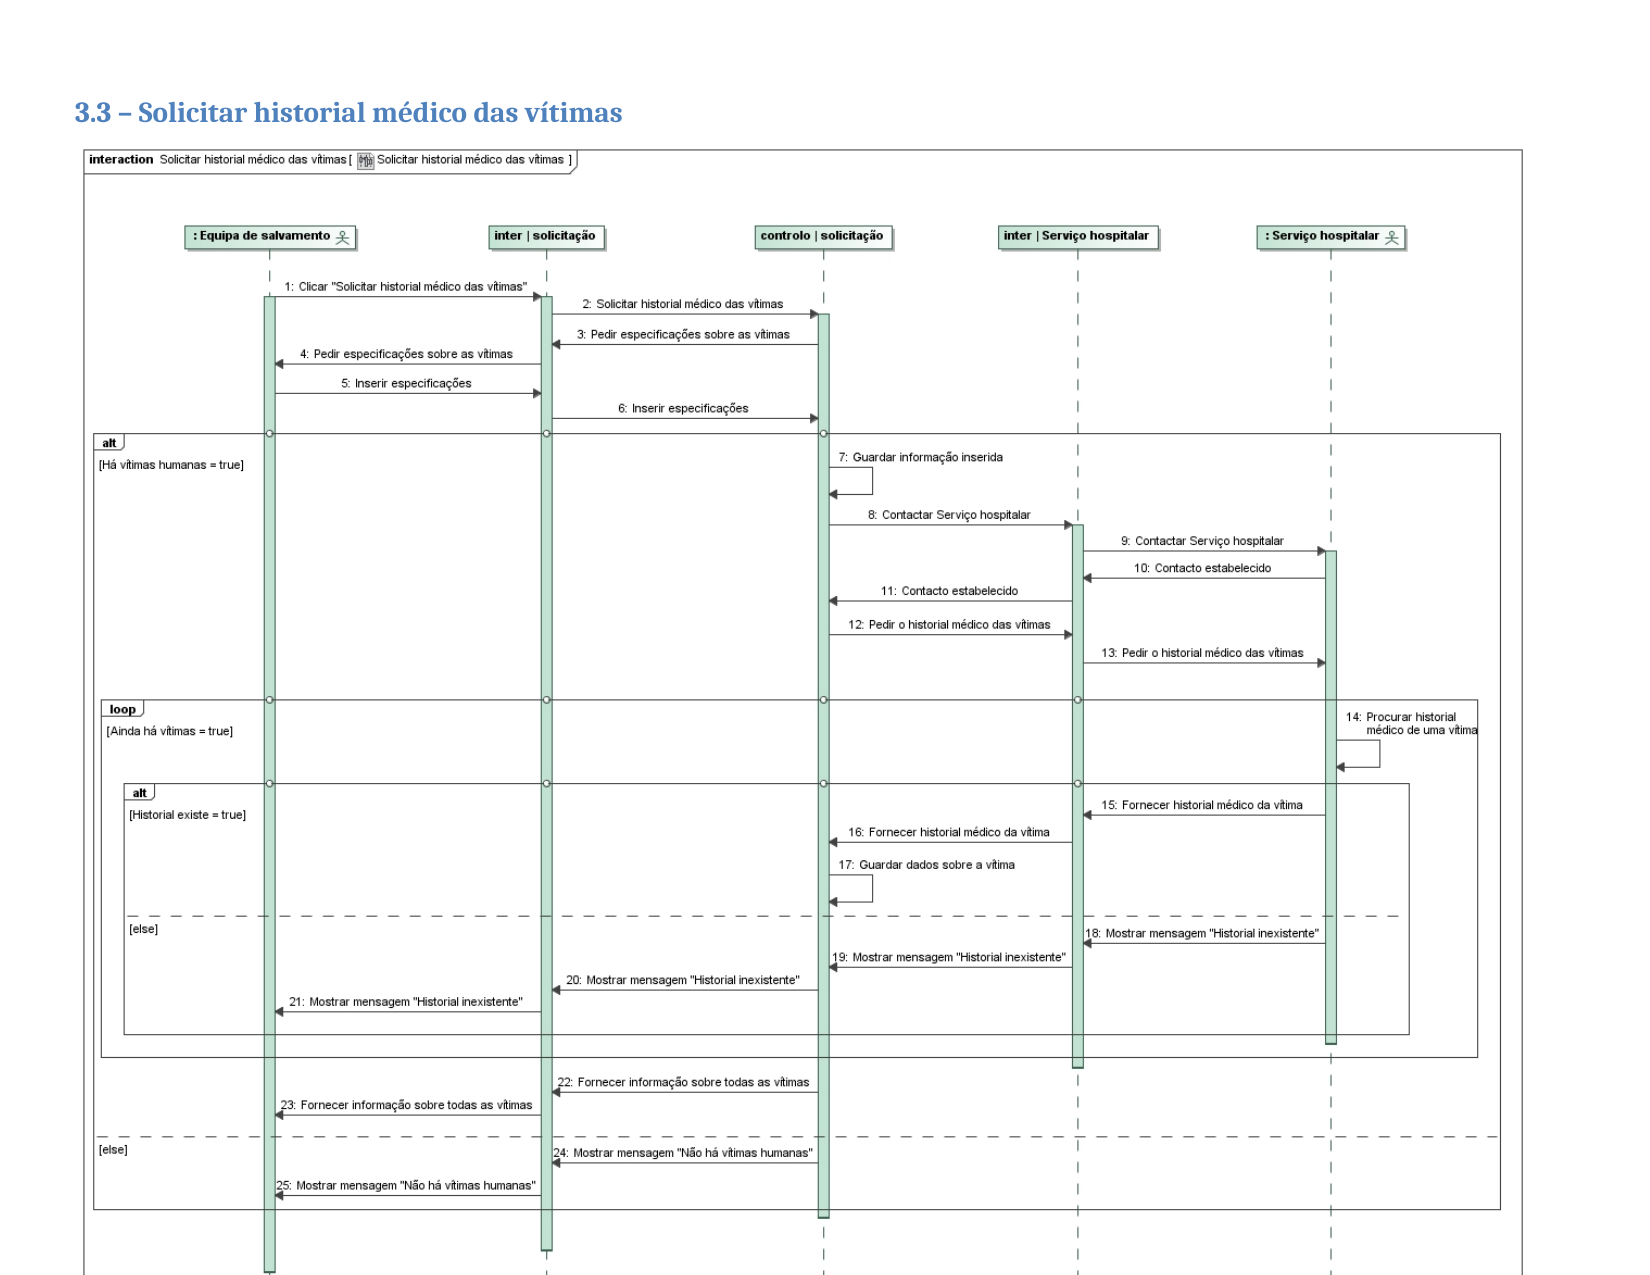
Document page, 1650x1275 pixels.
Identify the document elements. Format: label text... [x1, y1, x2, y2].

subtitle 3.3 – Solicitar historial médico das vítimas [75, 96, 1575, 129]
picture [78, 145, 1538, 1275]
